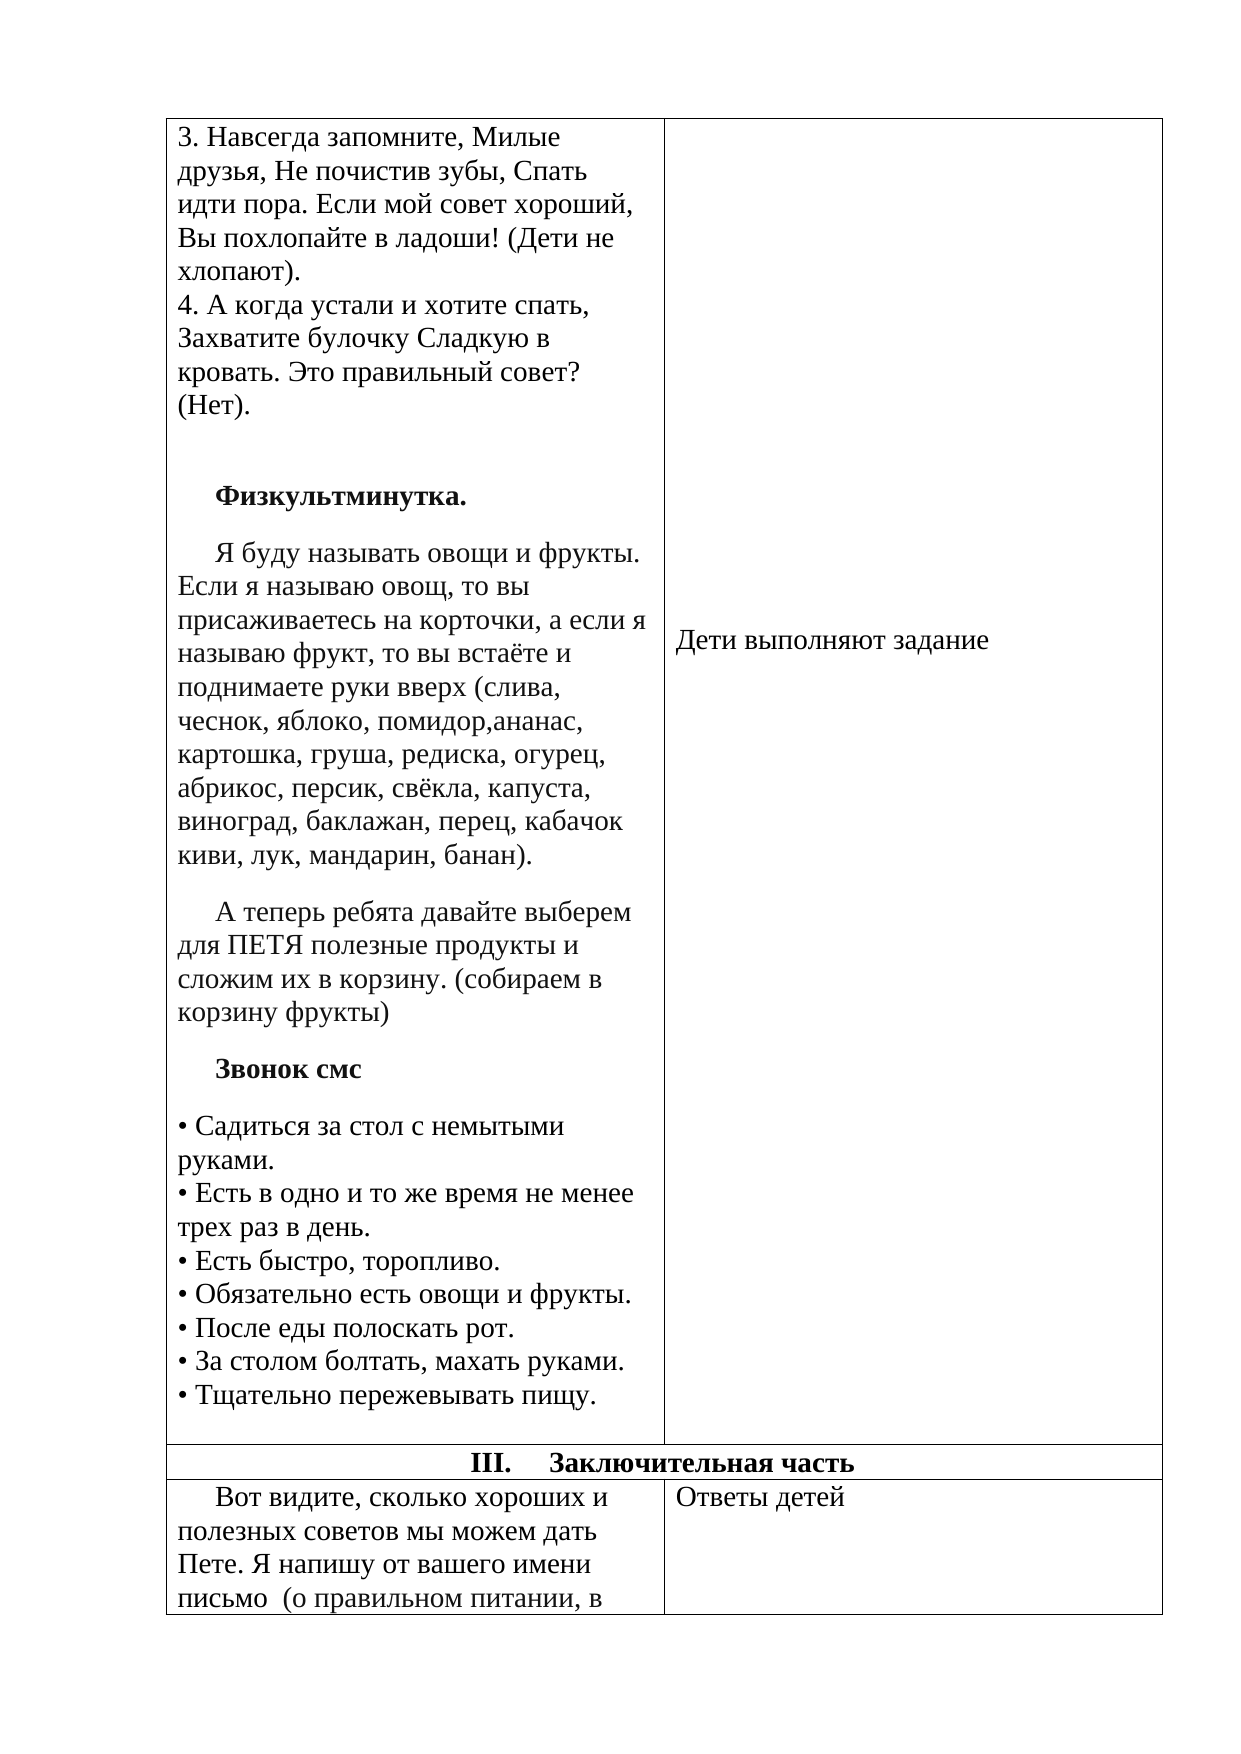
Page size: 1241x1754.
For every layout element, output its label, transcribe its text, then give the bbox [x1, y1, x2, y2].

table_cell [665, 119, 1162, 1444]
table_cell Заключительная часть [167, 1445, 1162, 1478]
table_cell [665, 1480, 1162, 1614]
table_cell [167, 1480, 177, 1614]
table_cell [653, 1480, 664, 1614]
